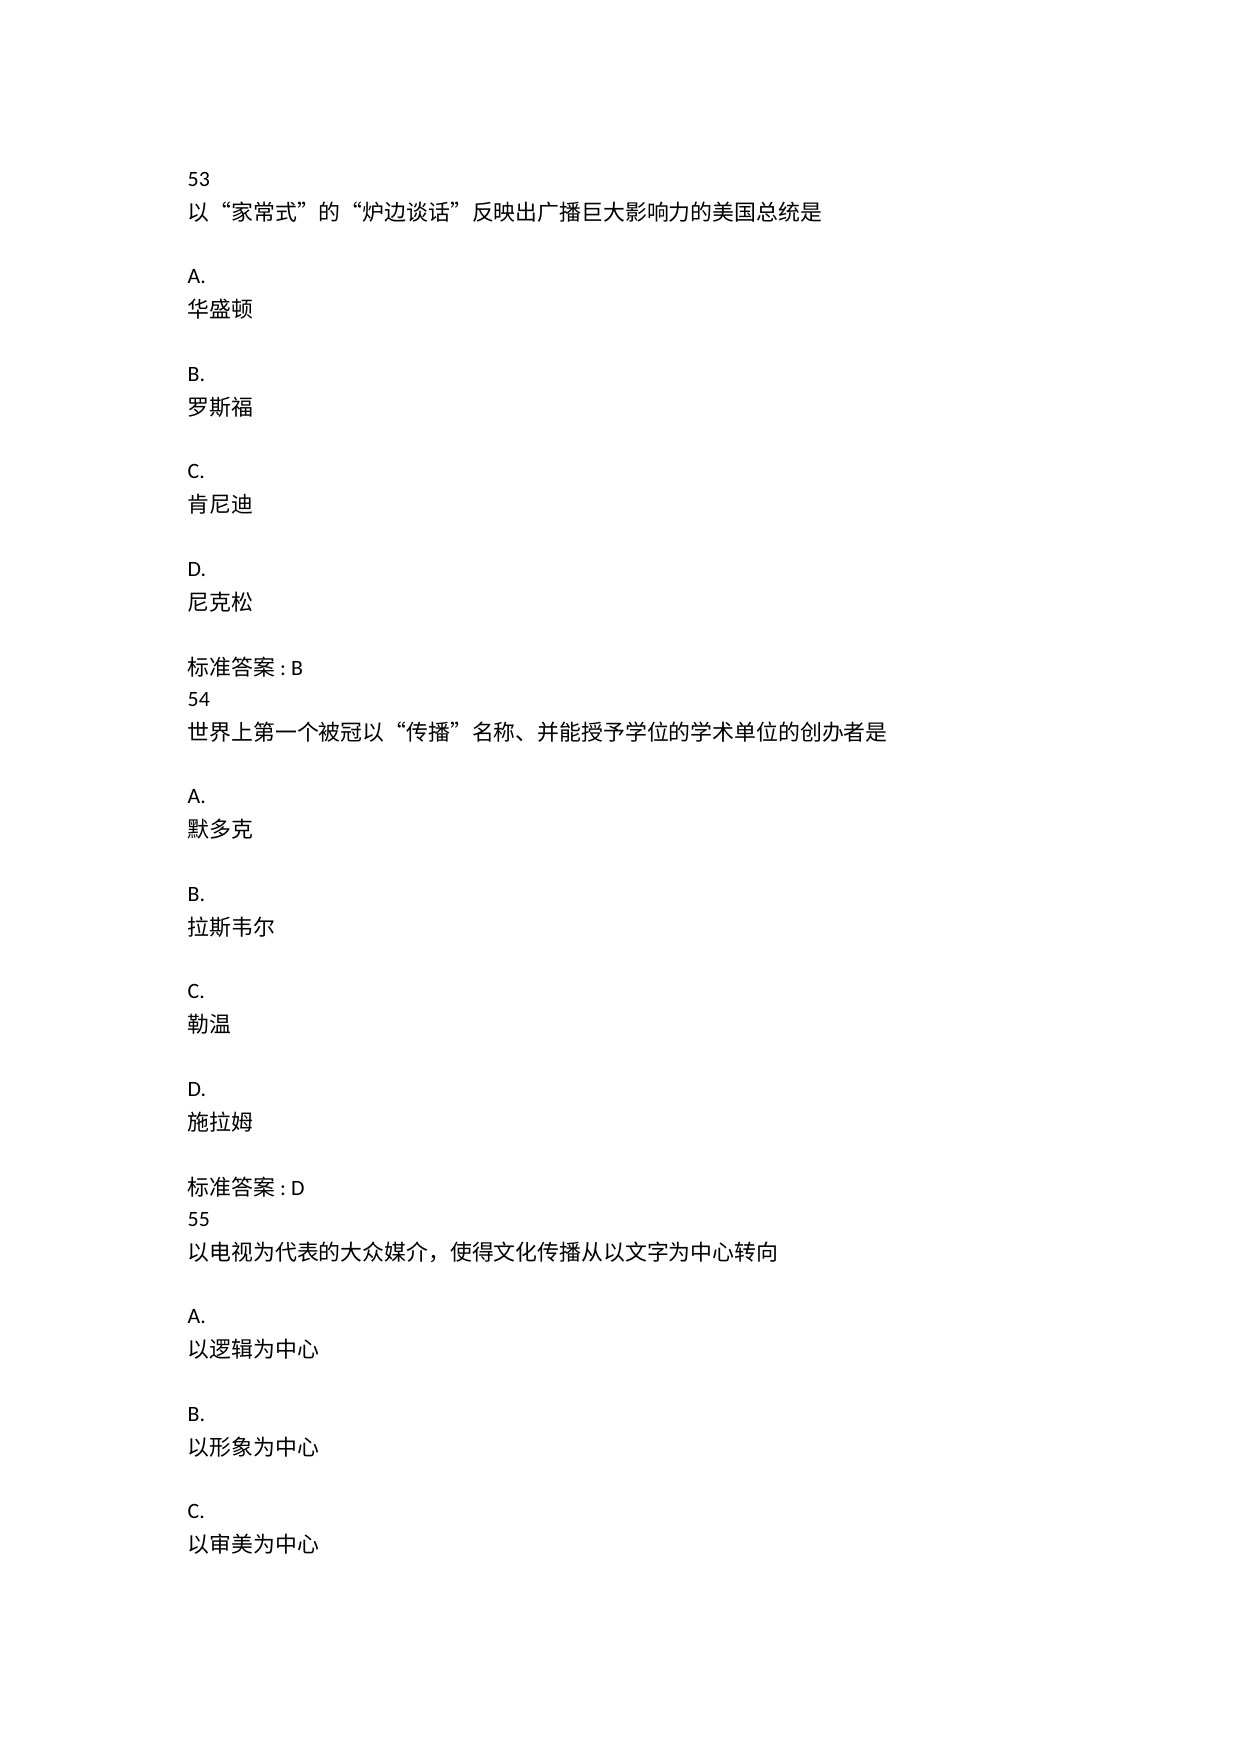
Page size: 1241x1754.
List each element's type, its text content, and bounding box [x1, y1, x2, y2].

text A. [187, 259, 1053, 292]
text 华盛顿 [187, 292, 1053, 324]
text B. [187, 877, 1053, 909]
text 尼克松 [187, 584, 1053, 617]
text B. [187, 1397, 1053, 1429]
text 55 [187, 1202, 1053, 1234]
text 以审美为中心 [187, 1527, 1053, 1559]
text A. [187, 1299, 1053, 1332]
text 拉斯韦尔 [187, 909, 1053, 942]
text 以“家常式”的“炉边谈话”反映出广播巨大影响力的美国总统是 [187, 194, 1053, 227]
text 勒温 [187, 1007, 1053, 1039]
text 施拉姆 [187, 1104, 1053, 1137]
text 肯尼迪 [187, 487, 1053, 519]
text 标准答案 : B [187, 649, 1053, 682]
text 以电视为代表的大众媒介，使得文化传播从以文字为中心转向 [187, 1234, 1053, 1267]
text 世界上第一个被冠以“传播”名称、并能授予学位的学术单位的创办者是 [187, 714, 1053, 747]
text C. [187, 454, 1053, 487]
text D. [187, 552, 1053, 584]
text 以形象为中心 [187, 1429, 1053, 1462]
text D. [187, 1072, 1053, 1104]
text 54 [187, 682, 1053, 714]
text C. [187, 1494, 1053, 1527]
text 罗斯福 [187, 389, 1053, 422]
text A. [187, 779, 1053, 812]
text 默多克 [187, 812, 1053, 844]
text 53 [187, 162, 1053, 194]
text 以逻辑为中心 [187, 1332, 1053, 1364]
text 标准答案 : D [187, 1169, 1053, 1202]
text B. [187, 357, 1053, 389]
text C. [187, 974, 1053, 1007]
